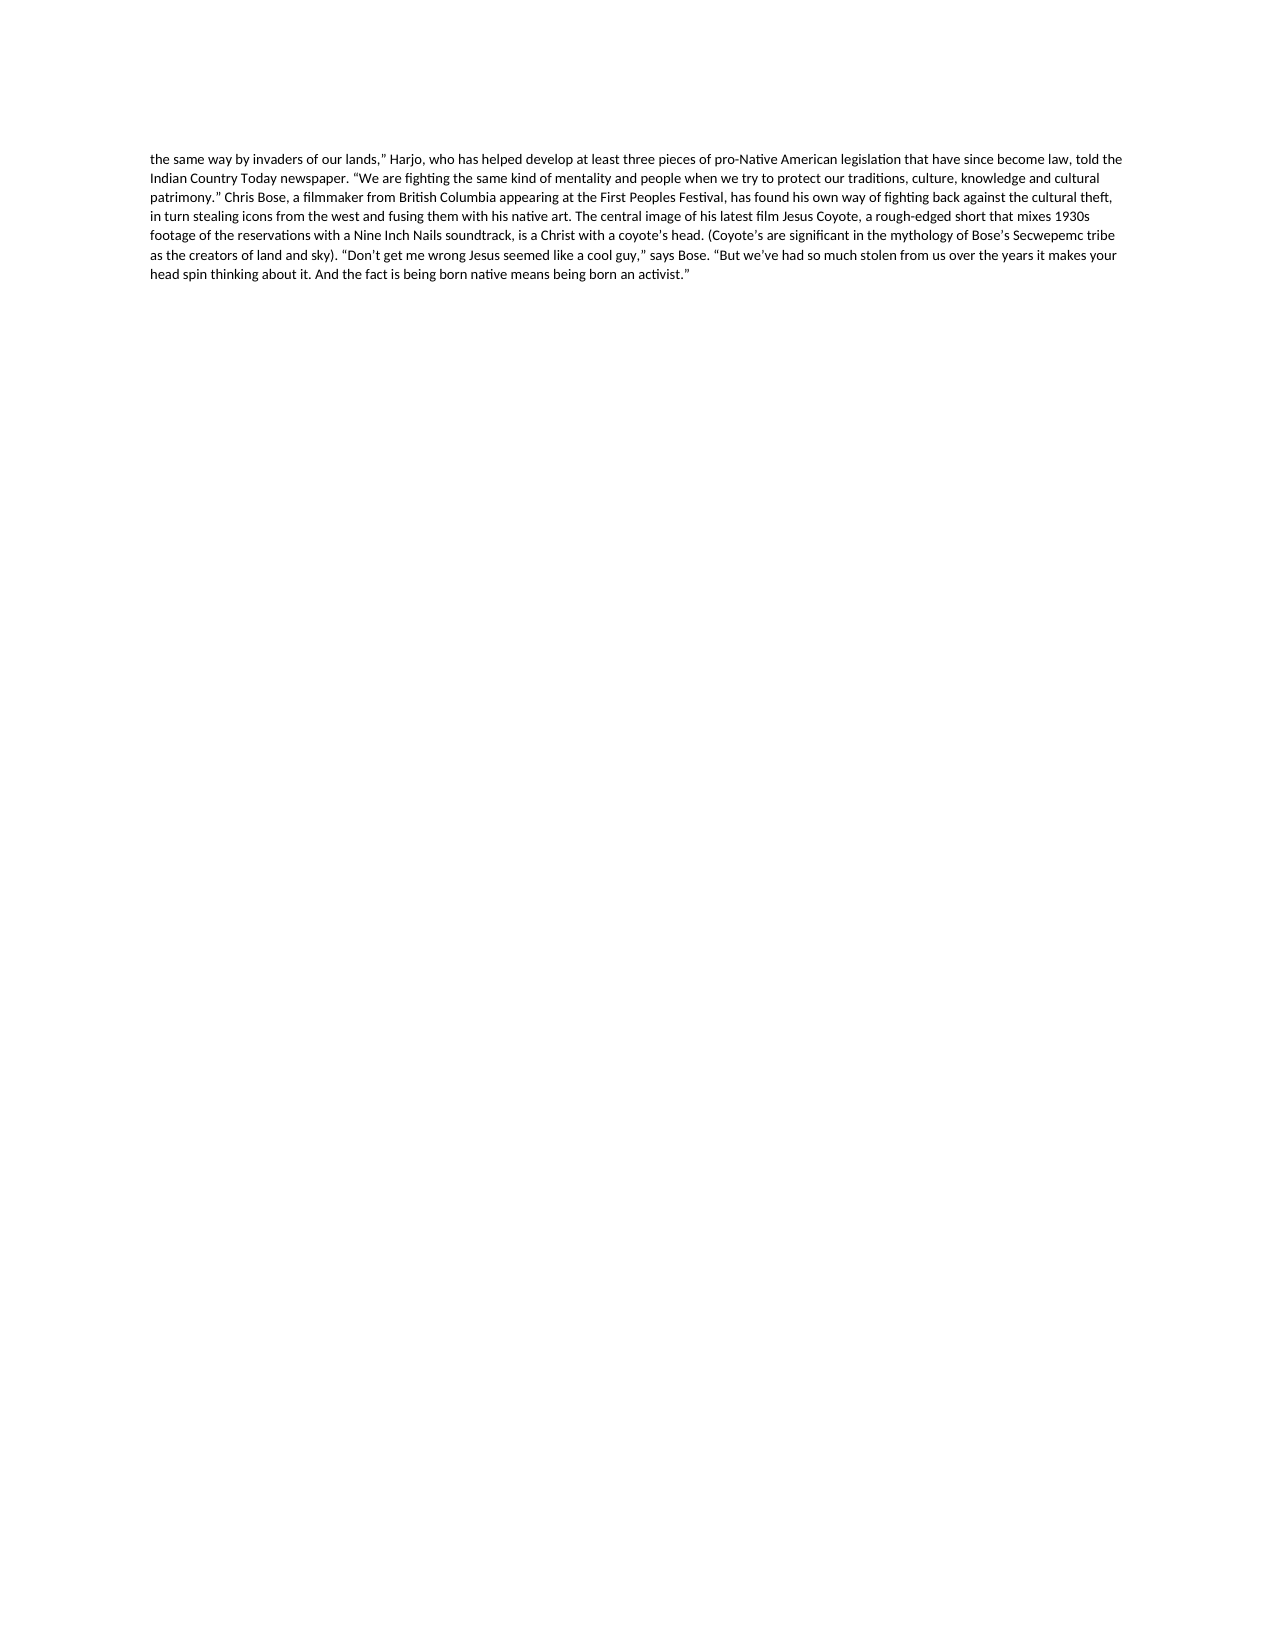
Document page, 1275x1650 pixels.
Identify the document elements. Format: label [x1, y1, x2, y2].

text [150, 150, 1125, 283]
